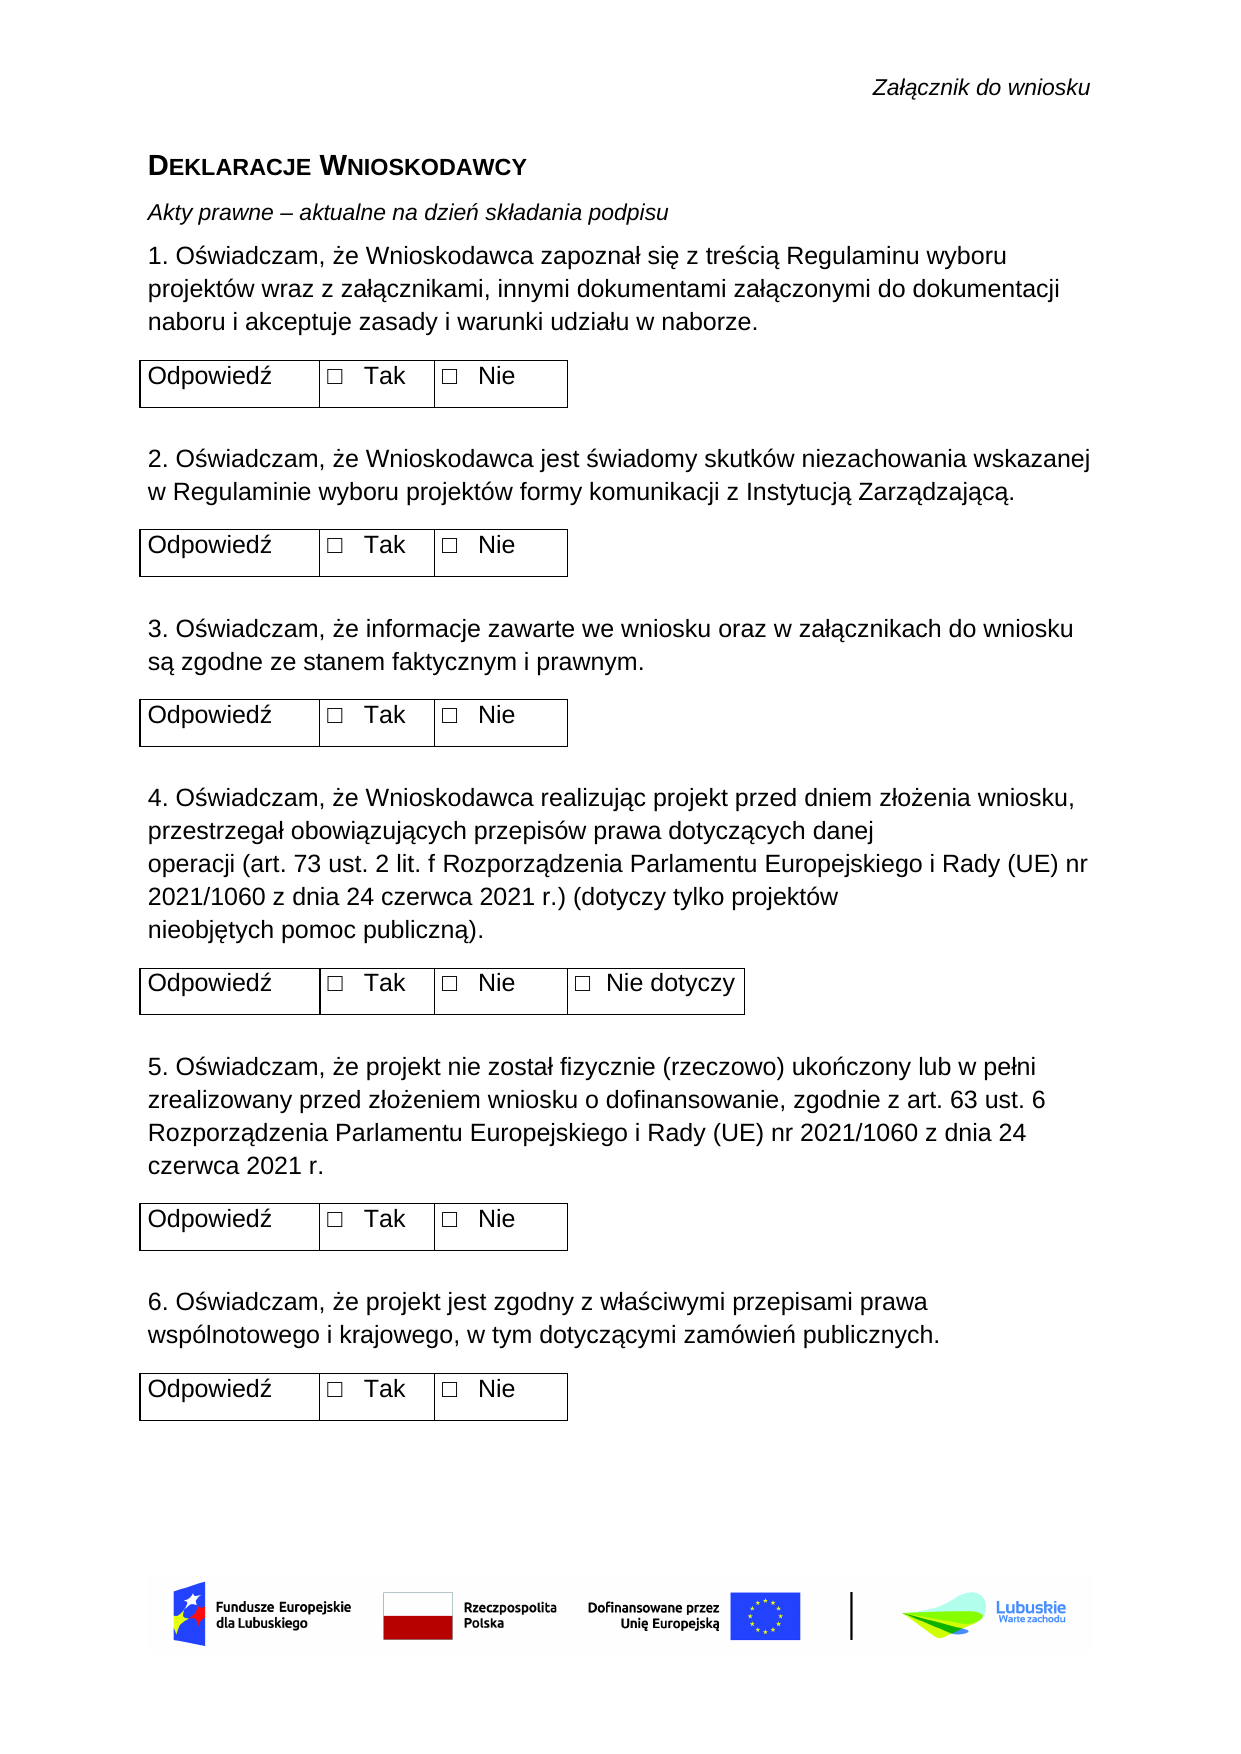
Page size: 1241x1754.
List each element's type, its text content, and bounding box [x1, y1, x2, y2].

text 6. Oświadczam, że projekt jest zgodny z właściwymi przepisami prawa wspólnotowego i krajowego, w tym dotyczącymi zamówień publicznych. [148, 1287, 1093, 1349]
table_header □ Tak [321, 969, 434, 1014]
table_header □ Tak [320, 361, 434, 407]
table_header □ Nie [435, 1204, 567, 1250]
table_header Odpowiedź [141, 361, 319, 407]
text 1. Oświadczam, że Wnioskodawca zapoznał się z treścią Regulaminu wyboru projektów wraz z załącznikami, innymi dokumentami załączonymi do dokumentacji naboru i akceptuje zasady i warunki udziału w naborze. [148, 241, 1093, 336]
text 3. Oświadczam, że informacje zawarte we wniosku oraz w załącznikach do wniosku są zgodne ze stanem faktycznym i prawnym. [148, 613, 1093, 675]
table_header Odpowiedź [141, 1204, 319, 1250]
table_header □ Nie [435, 361, 567, 407]
table_header □ Nie [435, 700, 567, 746]
table_header □ Nie [435, 969, 567, 1014]
table_header □ Tak [320, 700, 434, 746]
table_header Odpowiedź [141, 969, 319, 1014]
text Deklaracje Wnioskodawcy [148, 148, 1093, 181]
table_header □ Nie [435, 530, 567, 576]
table_header Odpowiedź [141, 530, 319, 576]
table_header □ Tak [320, 530, 434, 576]
table_header Odpowiedź [141, 1374, 319, 1419]
table_header Odpowiedź [141, 700, 319, 746]
text Akty prawne – aktualne na dzień składania podpisu [148, 199, 1093, 225]
text 4. Oświadczam, że Wnioskodawca realizując projekt przed dniem złożenia wniosku, przestrzegał obowiązujących przepisów prawa dotyczących danej operacji (art. 73 ust. 2 lit. f Rozporządzenia Parlamentu Europejskiego i Rady (UE) nr 2021/1060 z dnia 24 czerwca 2021 r.) (dotyczy tylko projektów nieobjętych pomoc publiczną). [148, 783, 1093, 944]
table_header □ Tak [320, 1374, 434, 1419]
table_header □ Tak [320, 1204, 434, 1250]
table_header □ Nie dotyczy [568, 969, 744, 1014]
picture [147, 1576, 1093, 1653]
text 5. Oświadczam, że projekt nie został fizycznie (rzeczowo) ukończony lub w pełni zrealizowany przed złożeniem wniosku o dofinansowanie, zgodnie z art. 63 ust. 6 Rozporządzenia Parlamentu Europejskiego i Rady (UE) nr 2021/1060 z dnia 24 czerwca 2021 r. [148, 1052, 1093, 1179]
table_header □ Nie [435, 1374, 567, 1419]
text 2. Oświadczam, że Wnioskodawca jest świadomy skutków niezachowania wskazanej w Regulaminie wyboru projektów formy komunikacji z Instytucją Zarządzającą. [148, 444, 1093, 506]
